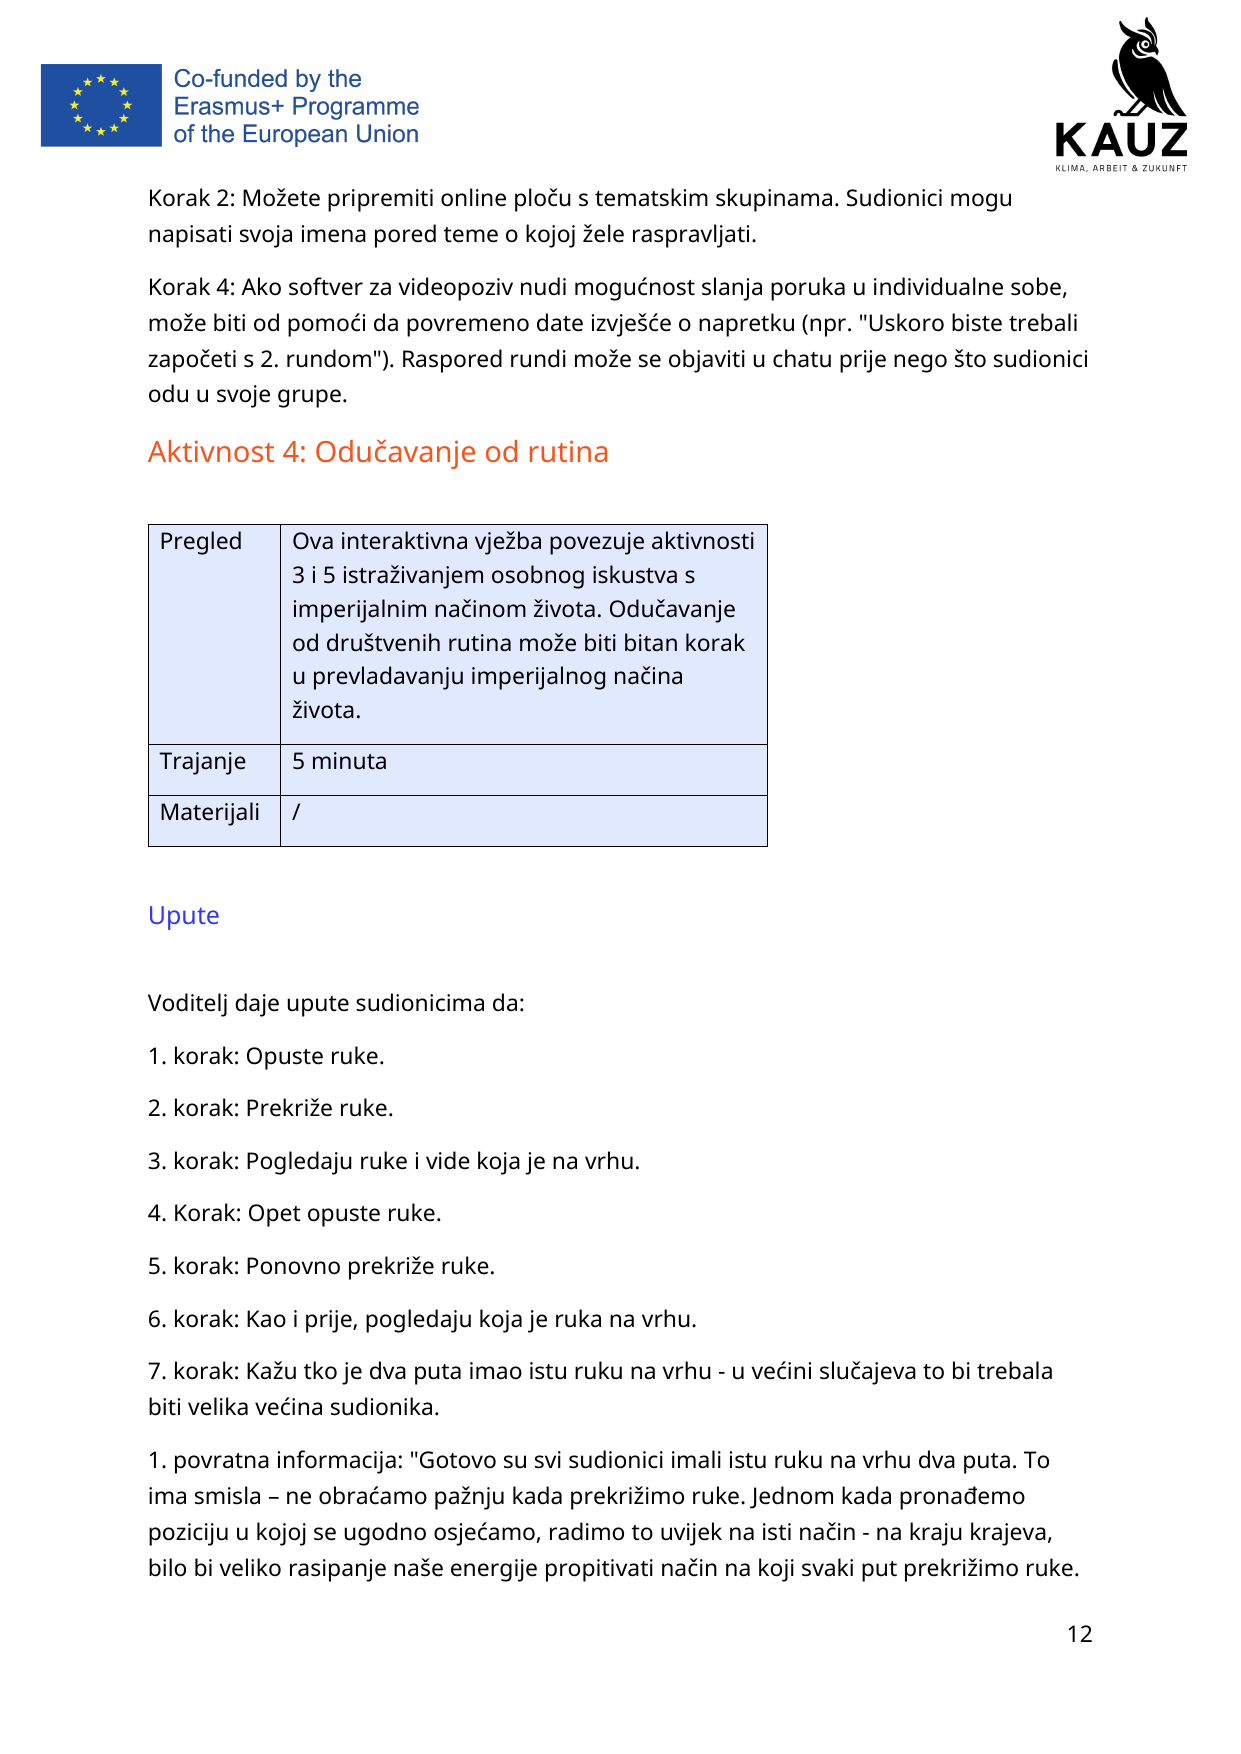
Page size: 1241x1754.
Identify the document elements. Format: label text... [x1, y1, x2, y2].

text Korak 2: Možete pripremiti online ploču s tematskim skupinama. Sudionici mogu napisati svoja imena pored teme o kojoj žele raspravljati. [148, 148, 1093, 249]
text 7. korak: Kažu tko je dva puta imao istu ruku na vrhu - u većini slučajeva to bi trebala biti velika većina sudionika. [148, 1355, 1093, 1422]
table_cell Trajanje [149, 745, 280, 795]
text 1. korak: Opuste ruke. [148, 1039, 1093, 1071]
text 3. korak: Pogledaju ruke i vide koja je na vrhu. [148, 1145, 1093, 1176]
subtitle Aktivnost 4: Odučavanje od rutina [148, 431, 1093, 471]
table_header Pregled [149, 525, 280, 744]
text 5. korak: Ponovno prekriže ruke. [148, 1250, 1093, 1281]
table_header Ova interaktivna vježba povezuje aktivnosti 3 i 5 istraživanjem osobnog iskustva s imperijalnim načinom života. Odučavanje od društvenih rutina može biti bitan korak u prevladavanju imperijalnog načina života. [281, 525, 767, 744]
table_cell 5 minuta [281, 745, 767, 795]
text 2. korak: Prekriže ruke. [148, 1092, 1093, 1123]
text 6. korak: Kao i prije, pogledaju koja je ruka na vrhu. [148, 1303, 1093, 1334]
text Upute [148, 898, 1093, 932]
text 4. Korak: Opet opuste ruke. [148, 1197, 1093, 1229]
picture [40, 64, 419, 147]
table_cell Materijali [149, 796, 280, 846]
picture [1038, 11, 1205, 178]
text Voditelj daje upute sudionicima da: [148, 987, 1093, 1018]
text Korak 4: Ako softver za videopoziv nudi mogućnost slanja poruka u individualne sobe, može biti od pomoći da povremeno date izvješće o napretku (npr. "Uskoro biste trebali započeti s 2. rundom"). Raspored rundi može se objaviti u chatu prije nego što sudionici odu u svoje grupe. [148, 271, 1093, 410]
table_cell / [281, 796, 767, 846]
